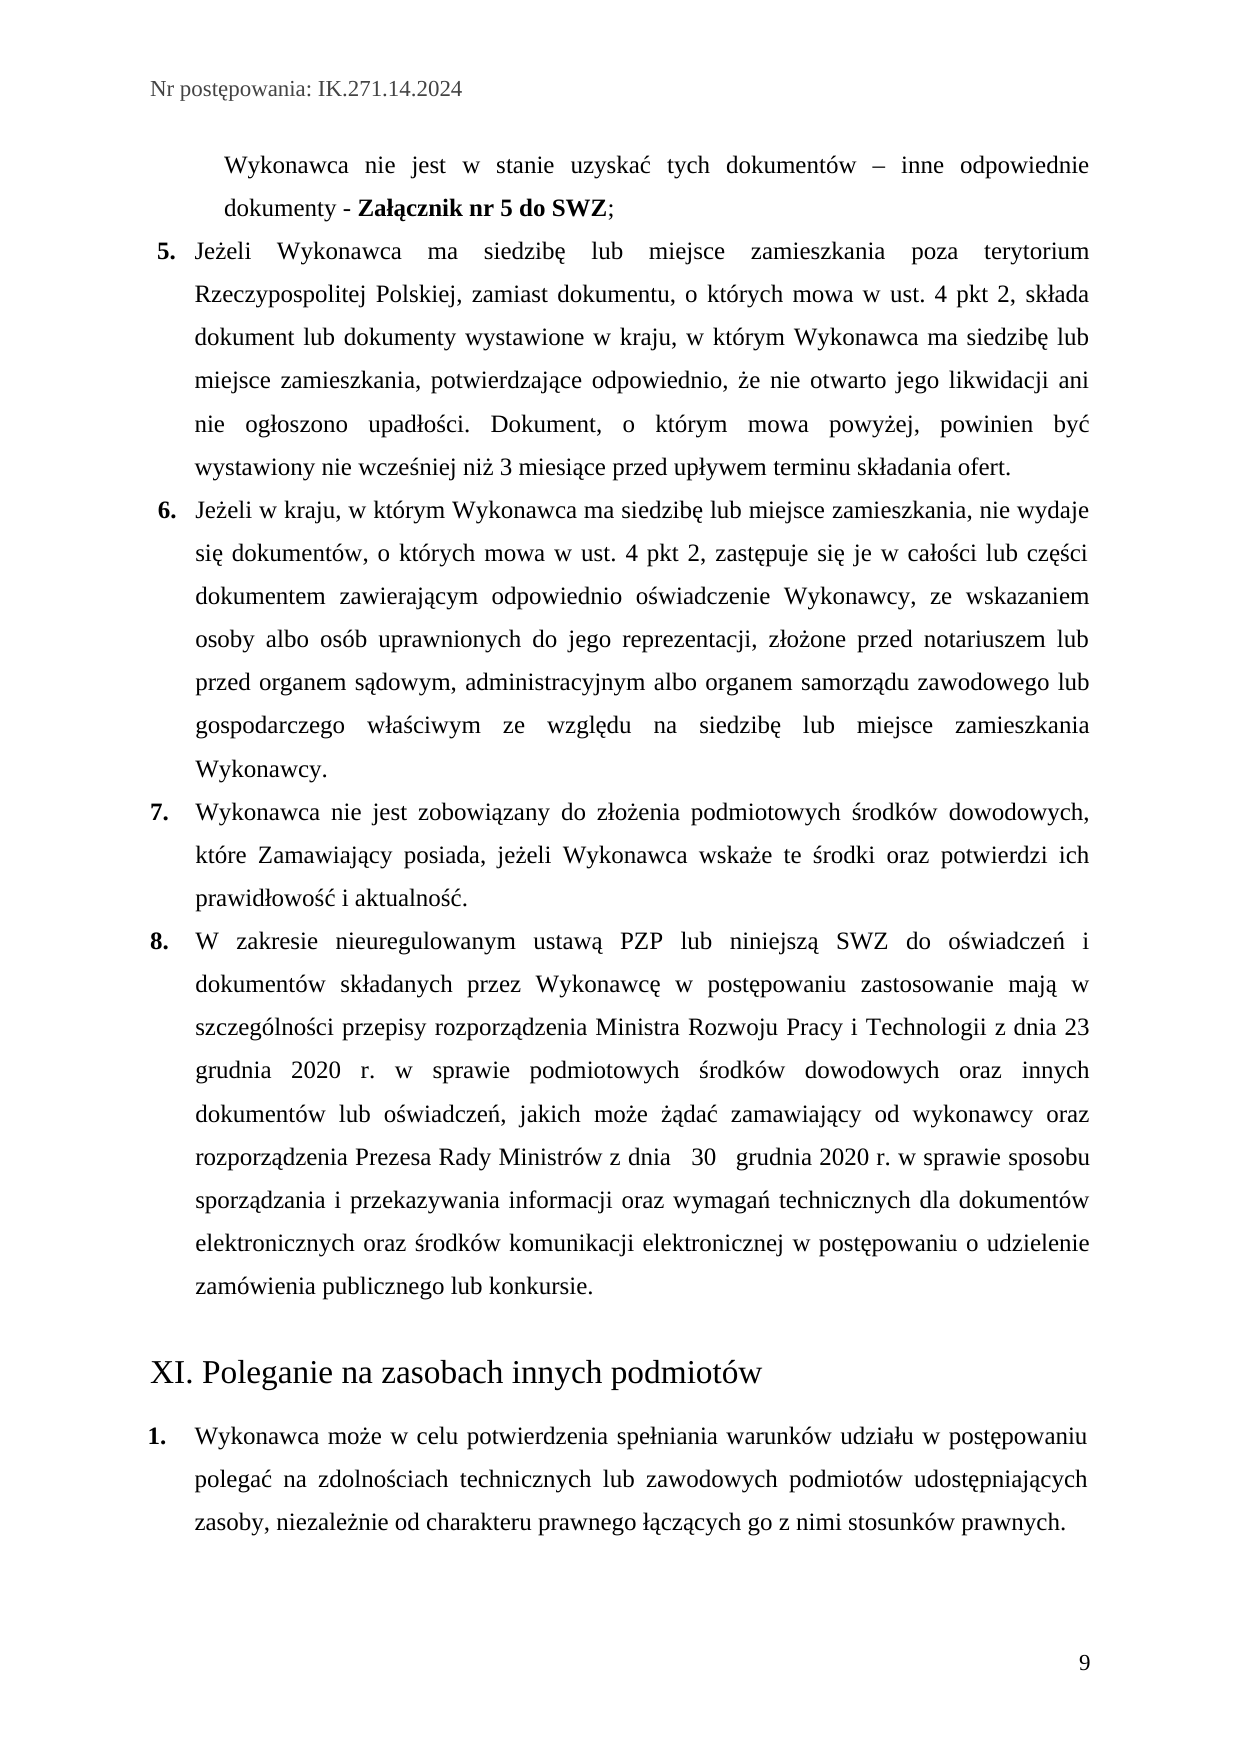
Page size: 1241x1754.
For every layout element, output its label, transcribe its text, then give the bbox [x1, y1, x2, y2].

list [179, 150, 1090, 222]
subtitle XI. Poleganie na zasobach innych podmiotów [150, 1352, 1090, 1390]
list Jeżeli Wykonawca ma siedzibę lub miejsce zamieszkania poza terytorium Rzeczypospolitej Polskiej, zamiast dokumentu, o których mowa w ust. 4 pkt 2, składa dokument lub dokumenty wystawione w kraju, w którym Wykonawca ma siedzibę lub miejsce zamieszkania, potwierdzające odpowiednio, że nie otwarto jego likwidacji ani nie ogłoszono upadłości. Dokument, o którym mowa powyżej, powinien być wystawiony nie wcześniej niż 3 miesiące przed upływem terminu składania ofert. [157, 236, 1090, 481]
list Wykonawca nie jest zobowiązany do złożenia podmiotowych środków dowodowych, które Zamawiający posiada, jeżeli Wykonawca wskaże te środki oraz potwierdzi ich prawidłowość i aktualność. [150, 797, 1090, 912]
list W zakresie nieuregulowanym ustawą PZP lub niniejszą SWZ do oświadczeń i dokumentów składanych przez Wykonawcę w postępowaniu zastosowanie mają w szczególności przepisy rozporządzenia Ministra Rozwoju Pracy i Technologii z dnia 23 grudnia 2020 r. w sprawie podmiotowych środków dowodowych oraz innych dokumentów lub oświadczeń, jakich może żądać zamawiający od wykonawcy oraz rozporządzenia Prezesa Rady Ministrów z dnia 30 grudnia 2020 r. w sprawie sposobu sporządzania i przekazywania informacji oraz wymagań technicznych dla dokumentów elektronicznych oraz środków komunikacji elektronicznej w postępowaniu o udzielenie zamówienia publicznego lub konkursie. [150, 926, 1090, 1300]
list Jeżeli w kraju, w którym Wykonawca ma siedzibę lub miejsce zamieszkania, nie wydaje się dokumentów, o których mowa w ust. 4 pkt 2, zastępuje się je w całości lub części dokumentem zawierającym odpowiednio oświadczenie Wykonawcy, ze wskazaniem osoby albo osób uprawnionych do jego reprezentacji, złożone przed notariuszem lub przed organem sądowym, administracyjnym albo organem samorządu zawodowego lub gospodarczego właściwym ze względu na siedzibę lub miejsce zamieszkania Wykonawcy. [158, 495, 1090, 782]
list Wykonawca może w celu potwierdzenia spełniania warunków udziału w postępowaniu polegać na zdolnościach technicznych lub zawodowych podmiotów udostępniających zasoby, niezależnie od charakteru prawnego łączących go z nimi stosunków prawnych. [147, 1421, 1088, 1536]
